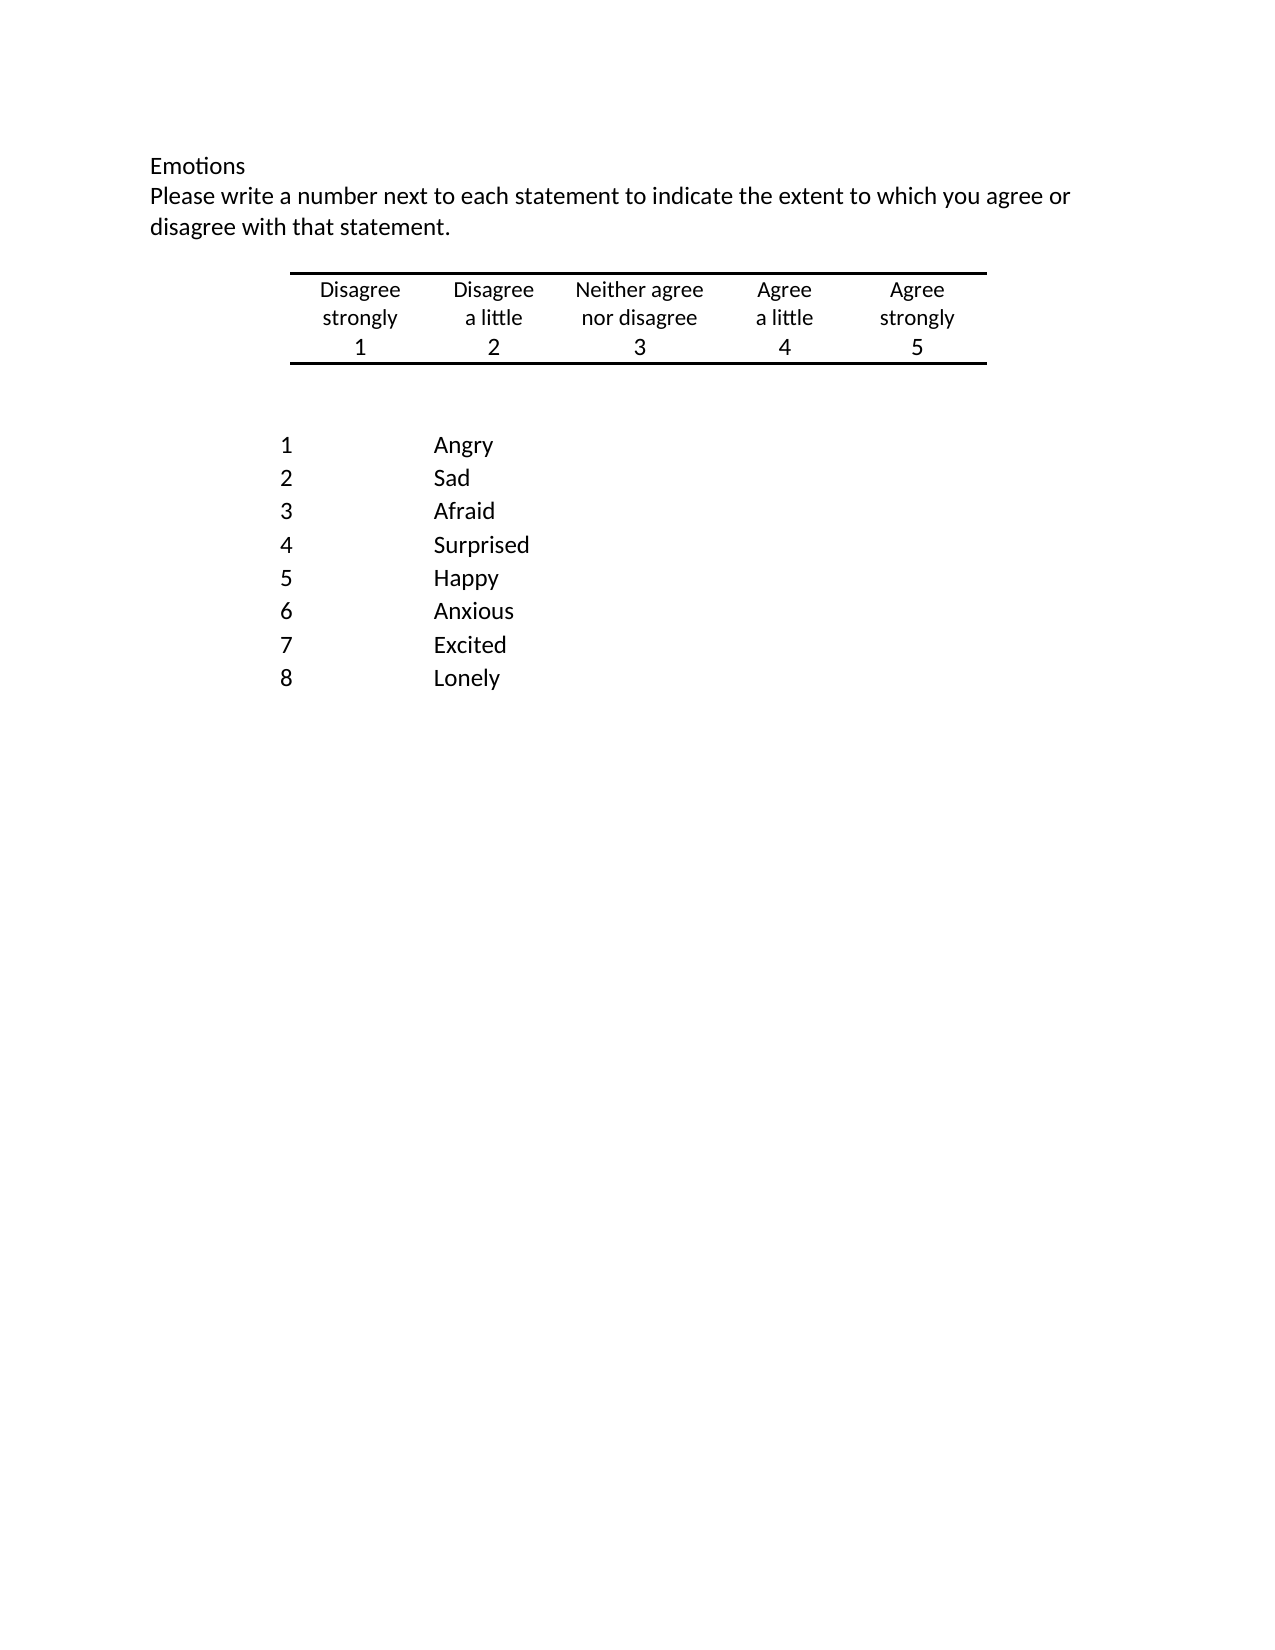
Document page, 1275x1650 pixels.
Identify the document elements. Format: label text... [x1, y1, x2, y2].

table_cell Sad [423, 459, 1166, 493]
table_cell 6 [150, 593, 422, 626]
table_cell 8 [150, 659, 422, 693]
table_cell 5 [848, 331, 987, 362]
table_header 1 [150, 426, 422, 459]
table_header Neither agree nor disagree [558, 275, 722, 331]
table_cell Lonely [423, 659, 1166, 693]
table_cell 4 [150, 526, 422, 559]
table_cell 4 [722, 331, 847, 362]
text Emotions [150, 150, 1125, 181]
table_cell 5 [150, 559, 422, 593]
table_cell Happy [423, 559, 1166, 593]
table_cell 2 [150, 459, 422, 493]
table_header Agree a little [722, 275, 847, 331]
table_header Disagree strongly [290, 275, 430, 331]
table_cell Excited [423, 626, 1166, 659]
table_cell Afraid [423, 493, 1166, 526]
table_cell 2 [430, 331, 557, 362]
table_header Agree strongly [848, 275, 987, 331]
table_header Angry [423, 426, 1166, 459]
table_header Disagree a little [430, 275, 557, 331]
table_cell Anxious [423, 593, 1166, 626]
text Please write a number next to each statement to indicate the extent to which you agree or disagree with that statement. [150, 181, 1125, 242]
table_cell 3 [150, 493, 422, 526]
table_cell Surprised [423, 526, 1166, 559]
table_cell 3 [558, 331, 722, 362]
table_cell 7 [150, 626, 422, 659]
table_cell 1 [290, 331, 430, 362]
